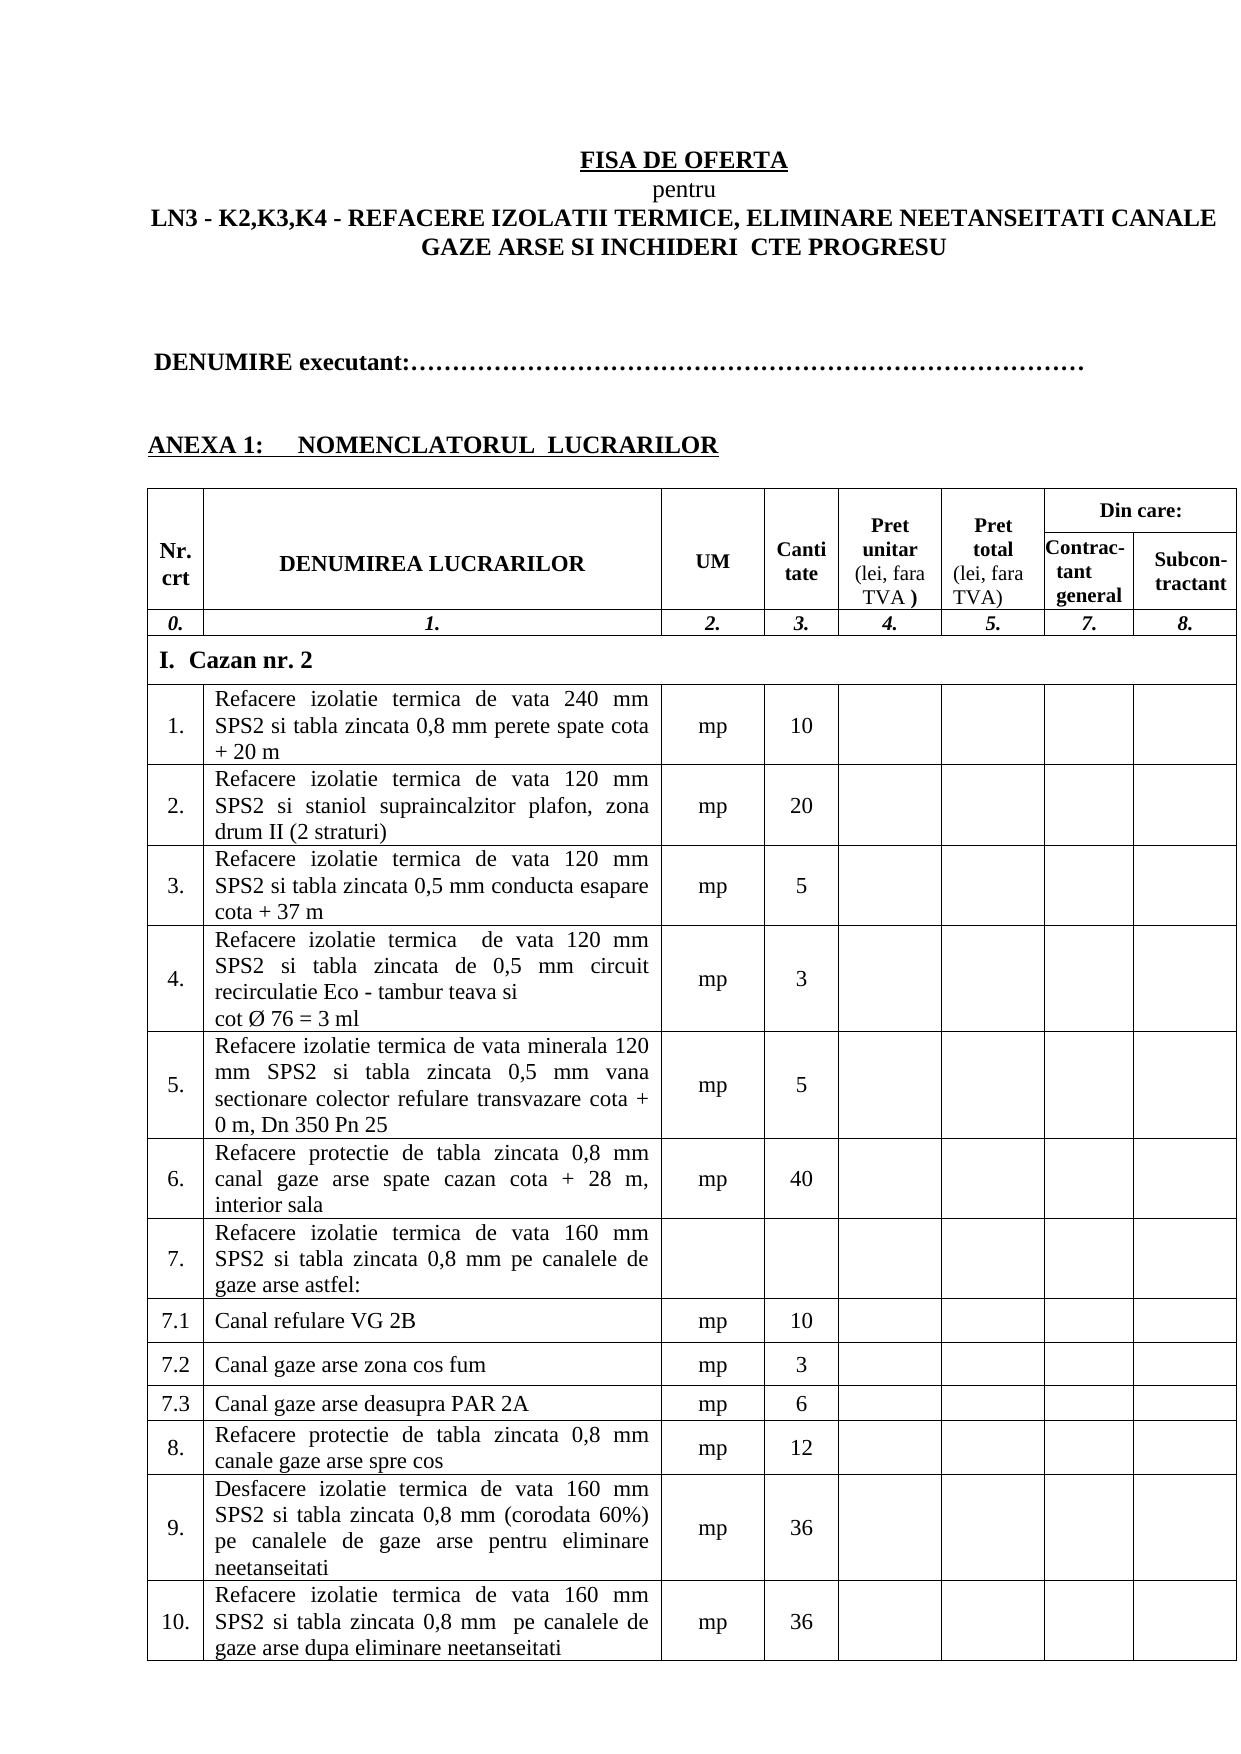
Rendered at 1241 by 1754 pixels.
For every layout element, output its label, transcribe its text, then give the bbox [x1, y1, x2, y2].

table_cell 2. [148, 765, 203, 844]
table_cell [839, 1139, 941, 1218]
table_header Nr. crt [148, 489, 203, 609]
table_cell [839, 1421, 941, 1474]
table_cell mp [662, 685, 764, 764]
table_cell mp [662, 1299, 764, 1342]
table_cell [1134, 1219, 1236, 1298]
table_cell [1134, 1421, 1236, 1474]
table_header DENUMIREA LUCRARILOR [204, 489, 661, 609]
table_cell [839, 1581, 941, 1660]
table_cell 7. [1045, 610, 1133, 634]
table_cell Contrac-tant general [1045, 533, 1133, 609]
table_cell [839, 926, 941, 1031]
table_cell [942, 685, 1044, 764]
table_cell [839, 1032, 941, 1137]
table_cell 5. [942, 610, 1044, 634]
table_cell [1134, 1386, 1236, 1420]
table_cell 6. [148, 1139, 203, 1218]
table_cell mp [662, 1421, 764, 1474]
table_cell Canal gaze arse zona cos fum [204, 1343, 661, 1385]
table_cell [1045, 1421, 1133, 1474]
table_cell [1045, 1386, 1133, 1420]
table_cell [839, 1475, 941, 1580]
table_cell [1045, 926, 1133, 1031]
table_cell 3. [765, 610, 838, 634]
table_cell 10 [765, 685, 838, 764]
table_cell [765, 1219, 838, 1298]
table_cell [1045, 1475, 1133, 1580]
table_cell 5 [765, 1032, 838, 1137]
table_cell [942, 1421, 1044, 1474]
table_cell 7.2 [148, 1343, 203, 1385]
table_cell 36 [765, 1581, 838, 1660]
table_cell Refacere izolatie termica de vata 120 mm SPS2 si tabla zincata de 0,5 mm circuit recirculatie Eco - tambur teava si cot Ø 76 = 3 ml [204, 926, 661, 1031]
table_cell Refacere izolatie termica de vata 120 mm SPS2 si tabla zincata 0,5 mm conducta esapare cota + 37 m [204, 846, 661, 924]
table_cell 0. [148, 610, 203, 634]
table_cell [1134, 1475, 1236, 1580]
table_cell [1045, 1032, 1133, 1137]
table_cell 6 [765, 1386, 838, 1420]
table_cell [942, 1581, 1044, 1660]
table_cell Refacere izolatie termica de vata minerala 120 mm SPS2 si tabla zincata 0,5 mm vana sectionare colector refulare transvazare cota + 0 m, Dn 350 Pn 25 [204, 1032, 661, 1137]
table_cell Cazan nr. 2 [148, 636, 1236, 684]
table_cell Refacere izolatie termica de vata 240 mm SPS2 si tabla zincata 0,8 mm perete spate cota + 20 m [204, 685, 661, 764]
table_cell Refacere izolatie termica de vata 160 mm SPS2 si tabla zincata 0,8 mm pe canalele de gaze arse astfel: [204, 1219, 661, 1298]
table_cell [1045, 685, 1133, 764]
table_cell 9. [148, 1475, 203, 1580]
table_cell Canal gaze arse deasupra PAR 2A [204, 1386, 661, 1420]
table_cell [1045, 1581, 1133, 1660]
text FISA DE OFERTA [148, 145, 1220, 174]
table_cell [839, 846, 941, 924]
table_cell [942, 765, 1044, 844]
table_cell mp [662, 1343, 764, 1385]
table_cell 7. [148, 1219, 203, 1298]
table_cell 10 [765, 1299, 838, 1342]
table_header Pret unitar (lei, fara TVA ) [839, 489, 941, 609]
table_cell 8. [1134, 610, 1236, 634]
table_cell 4. [148, 926, 203, 1031]
table_cell mp [662, 1139, 764, 1218]
table_header Pret total (lei, fara TVA) [942, 489, 1044, 609]
table_cell 1. [204, 610, 661, 634]
table_cell [1134, 765, 1236, 844]
table_cell 3 [765, 926, 838, 1031]
table_cell [942, 926, 1044, 1031]
table_cell 5. [148, 1032, 203, 1137]
table_cell [1045, 1299, 1133, 1342]
table_cell [839, 685, 941, 764]
table_cell [942, 1299, 1044, 1342]
table_cell 1. [148, 685, 203, 764]
table_cell Refacere protectie de tabla zincata 0,8 mm canal gaze arse spate cazan cota + 28 m, interior sala [204, 1139, 661, 1218]
table_cell [662, 1219, 764, 1298]
table_cell [1134, 1299, 1236, 1342]
table_cell 7.1 [148, 1299, 203, 1342]
table_cell 8. [148, 1421, 203, 1474]
table_cell mp [662, 765, 764, 844]
table_cell [1134, 685, 1236, 764]
text DENUMIRE executant:……………………………………………………………………… [148, 347, 1220, 375]
table_cell [942, 1386, 1044, 1420]
table_cell [1134, 1139, 1236, 1218]
table_cell [1045, 1343, 1133, 1385]
table_cell mp [662, 846, 764, 924]
table_cell mp [662, 1386, 764, 1420]
table_cell [1134, 1032, 1236, 1137]
table_cell [942, 1343, 1044, 1385]
table_cell [942, 1219, 1044, 1298]
table_cell [1045, 1219, 1133, 1298]
table_cell 3. [148, 846, 203, 924]
table_cell 36 [765, 1475, 838, 1580]
table_cell [942, 1475, 1044, 1580]
table_cell [942, 1139, 1044, 1218]
table_header Canti tate [765, 489, 838, 609]
table_header UM [662, 489, 764, 609]
table_cell [839, 1386, 941, 1420]
table_cell 12 [765, 1421, 838, 1474]
table_cell Refacere izolatie termica de vata 120 mm SPS2 si staniol supraincalzitor plafon, zona drum II (2 straturi) [204, 765, 661, 844]
table_cell [1134, 846, 1236, 924]
table_cell Refacere protectie de tabla zincata 0,8 mm canale gaze arse spre cos [204, 1421, 661, 1474]
table_cell 40 [765, 1139, 838, 1218]
table_cell mp [662, 1581, 764, 1660]
table_cell 3 [765, 1343, 838, 1385]
table_cell 4. [839, 610, 941, 634]
table_cell [1134, 1343, 1236, 1385]
table_cell 10. [148, 1581, 203, 1660]
table_cell Refacere izolatie termica de vata 160 mm SPS2 si tabla zincata 0,8 mm pe canalele de gaze arse dupa eliminare neetanseitati [204, 1581, 661, 1660]
text LN3 - K2,K3,K4 - REFACERE IZOLATII TERMICE, ELIMINARE NEETANSEITATI CANALE GAZE ARSE SI INCHIDERI CTE PROGRESU [148, 203, 1220, 260]
table_cell [942, 1032, 1044, 1137]
table_cell [839, 1343, 941, 1385]
table_cell mp [662, 926, 764, 1031]
table_cell [1045, 1139, 1133, 1218]
table_cell [839, 765, 941, 844]
table_header Din care: [1045, 489, 1236, 532]
text pentru [148, 174, 1220, 203]
table_cell [942, 846, 1044, 924]
table_cell [839, 1219, 941, 1298]
table_cell 5 [765, 846, 838, 924]
table_cell [839, 1299, 941, 1342]
table_cell [1134, 926, 1236, 1031]
table_cell mp [662, 1475, 764, 1580]
table_cell Desfacere izolatie termica de vata 160 mm SPS2 si tabla zincata 0,8 mm (corodata 60%) pe canalele de gaze arse pentru eliminare neetanseitati [204, 1475, 661, 1580]
text ANEXA 1: NOMENCLATORUL LUCRARILOR [148, 431, 1220, 459]
table_cell 7.3 [148, 1386, 203, 1420]
table_cell [1045, 846, 1133, 924]
table_cell 20 [765, 765, 838, 844]
table_cell Subcon-tractant [1134, 533, 1236, 609]
table_cell [1134, 1581, 1236, 1660]
table_cell mp [662, 1032, 764, 1137]
table_cell [1045, 765, 1133, 844]
table_cell Canal refulare VG 2B [204, 1299, 661, 1342]
table_cell 2. [662, 610, 764, 634]
